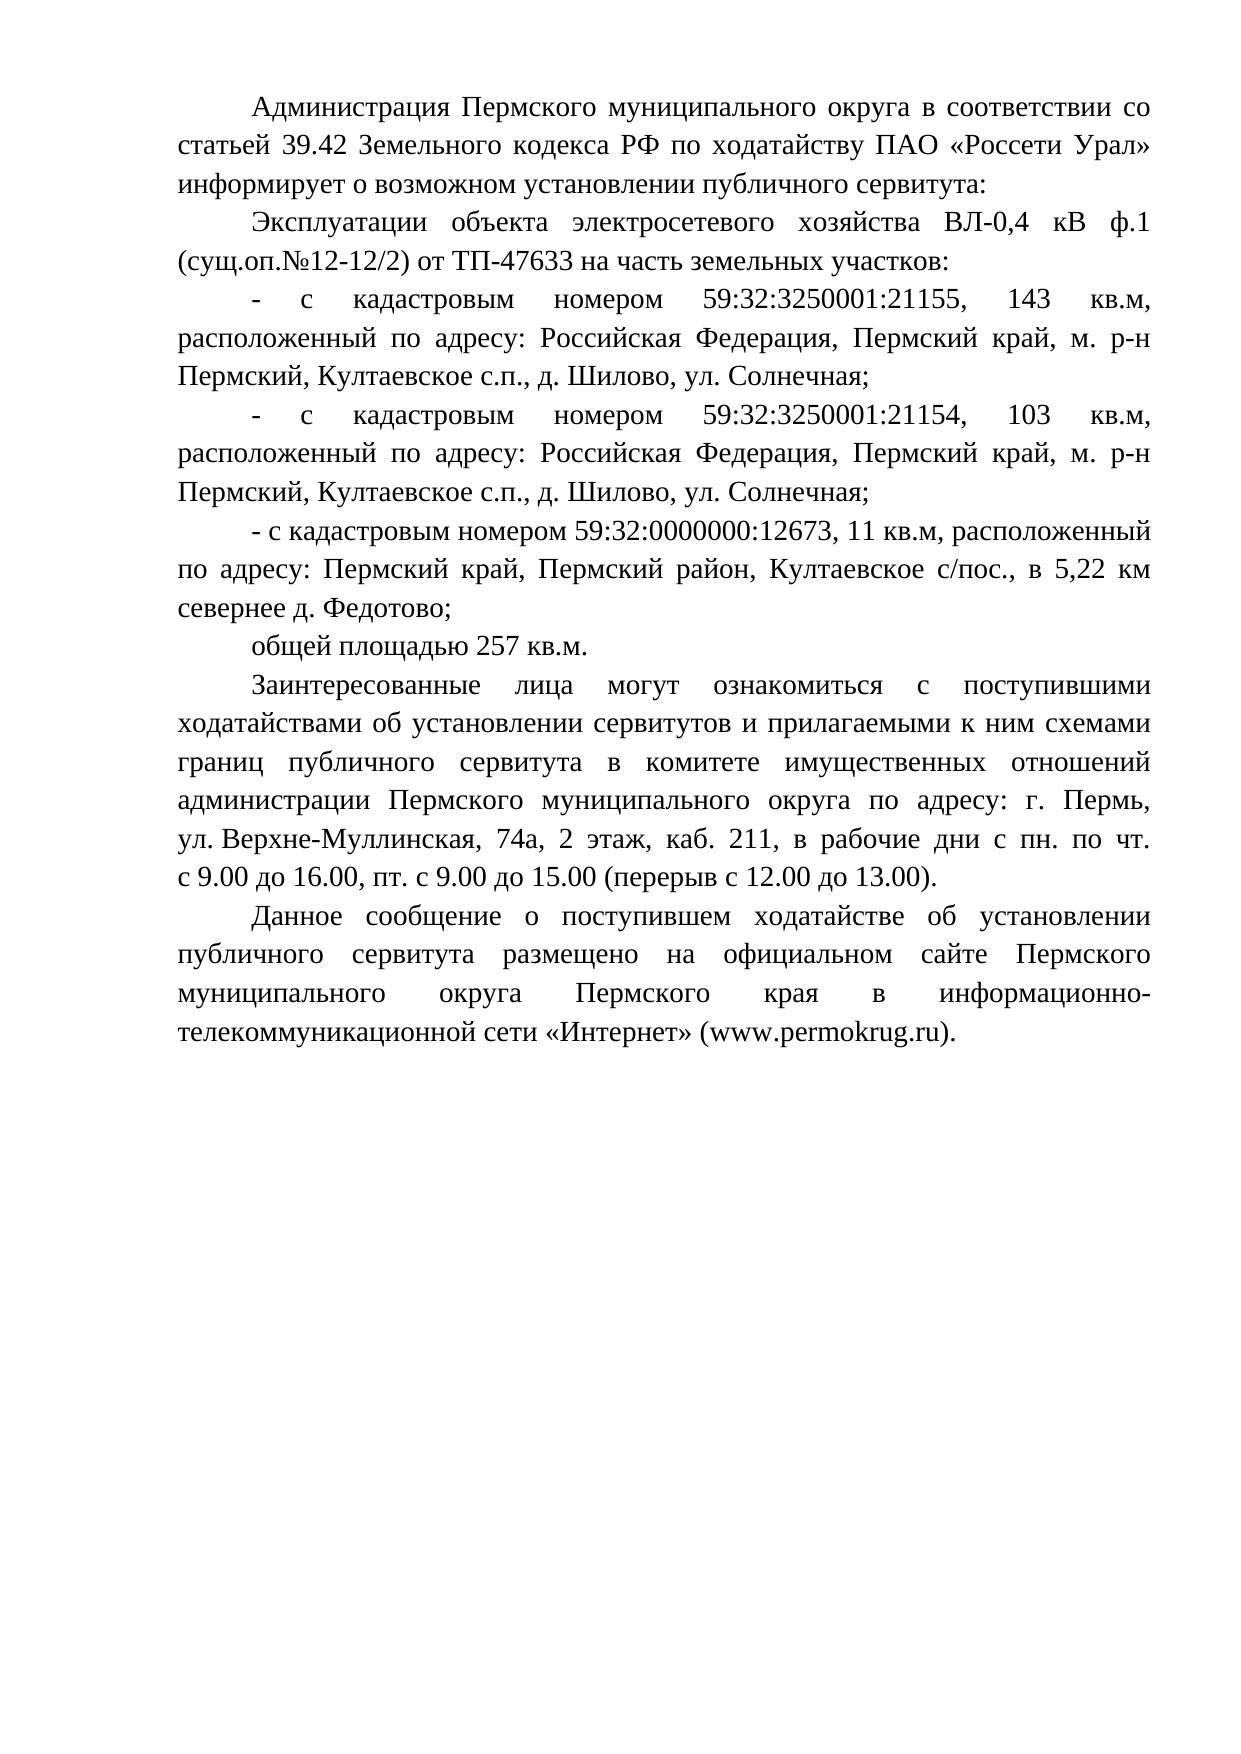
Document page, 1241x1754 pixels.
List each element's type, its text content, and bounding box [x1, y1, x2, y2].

list - с кадастровым номером 59:32:3250001:21154, 103 кв.м, расположенный по адресу: Российская Федерация, Пермский край, м. р-н Пермский, Култаевское с.п., д. Шилово, ул. Солнечная; [177, 397, 1152, 508]
text Администрация Пермского муниципального округа в соответствии со статьей 39.42 Земельного кодекса РФ по ходатайству ПАО «Россети Урал» информирует о возможном установлении публичного сервитута: [177, 89, 1152, 199]
list - с кадастровым номером 59:32:0000000:12673, 11 кв.м, расположенный по адресу: Пермский край, Пермский район, Култаевское с/пос., в 5,22 км севернее д. Федотово; [177, 513, 1152, 623]
list Эксплуатации объекта электросетевого хозяйства ВЛ-0,4 кВ ф.1 (сущ.оп.№12-12/2) от ТП-47633 на часть земельных участков: [177, 204, 1152, 276]
list Заинтересованные лица могут ознакомиться с поступившими ходатайствами об установлении сервитутов и прилагаемыми к ним схемами границ публичного сервитута в комитете имущественных отношений администрации Пермского муниципального округа по адресу: г. Пермь, ул. Верхне-Муллинская, 74а, 2 этаж, каб. 211, в рабочие дни с пн. по чт. с 9.00 до 16.00, пт. с 9.00 до 15.00 (перерыв с 12.00 до 13.00). [177, 667, 1152, 893]
text Данное сообщение о поступившем ходатайстве об установлении публичного сервитута размещено на официальном сайте Пермского муниципального округа Пермского края в информационно-телекоммуникационной сети «Интернет» (www.permokrug.ru). [177, 898, 1152, 1047]
list - с кадастровым номером 59:32:3250001:21155, 143 кв.м, расположенный по адресу: Российская Федерация, Пермский край, м. р-н Пермский, Култаевское с.п., д. Шилово, ул. Солнечная; [177, 281, 1152, 392]
list общей площадью 257 кв.м. [177, 628, 1152, 662]
